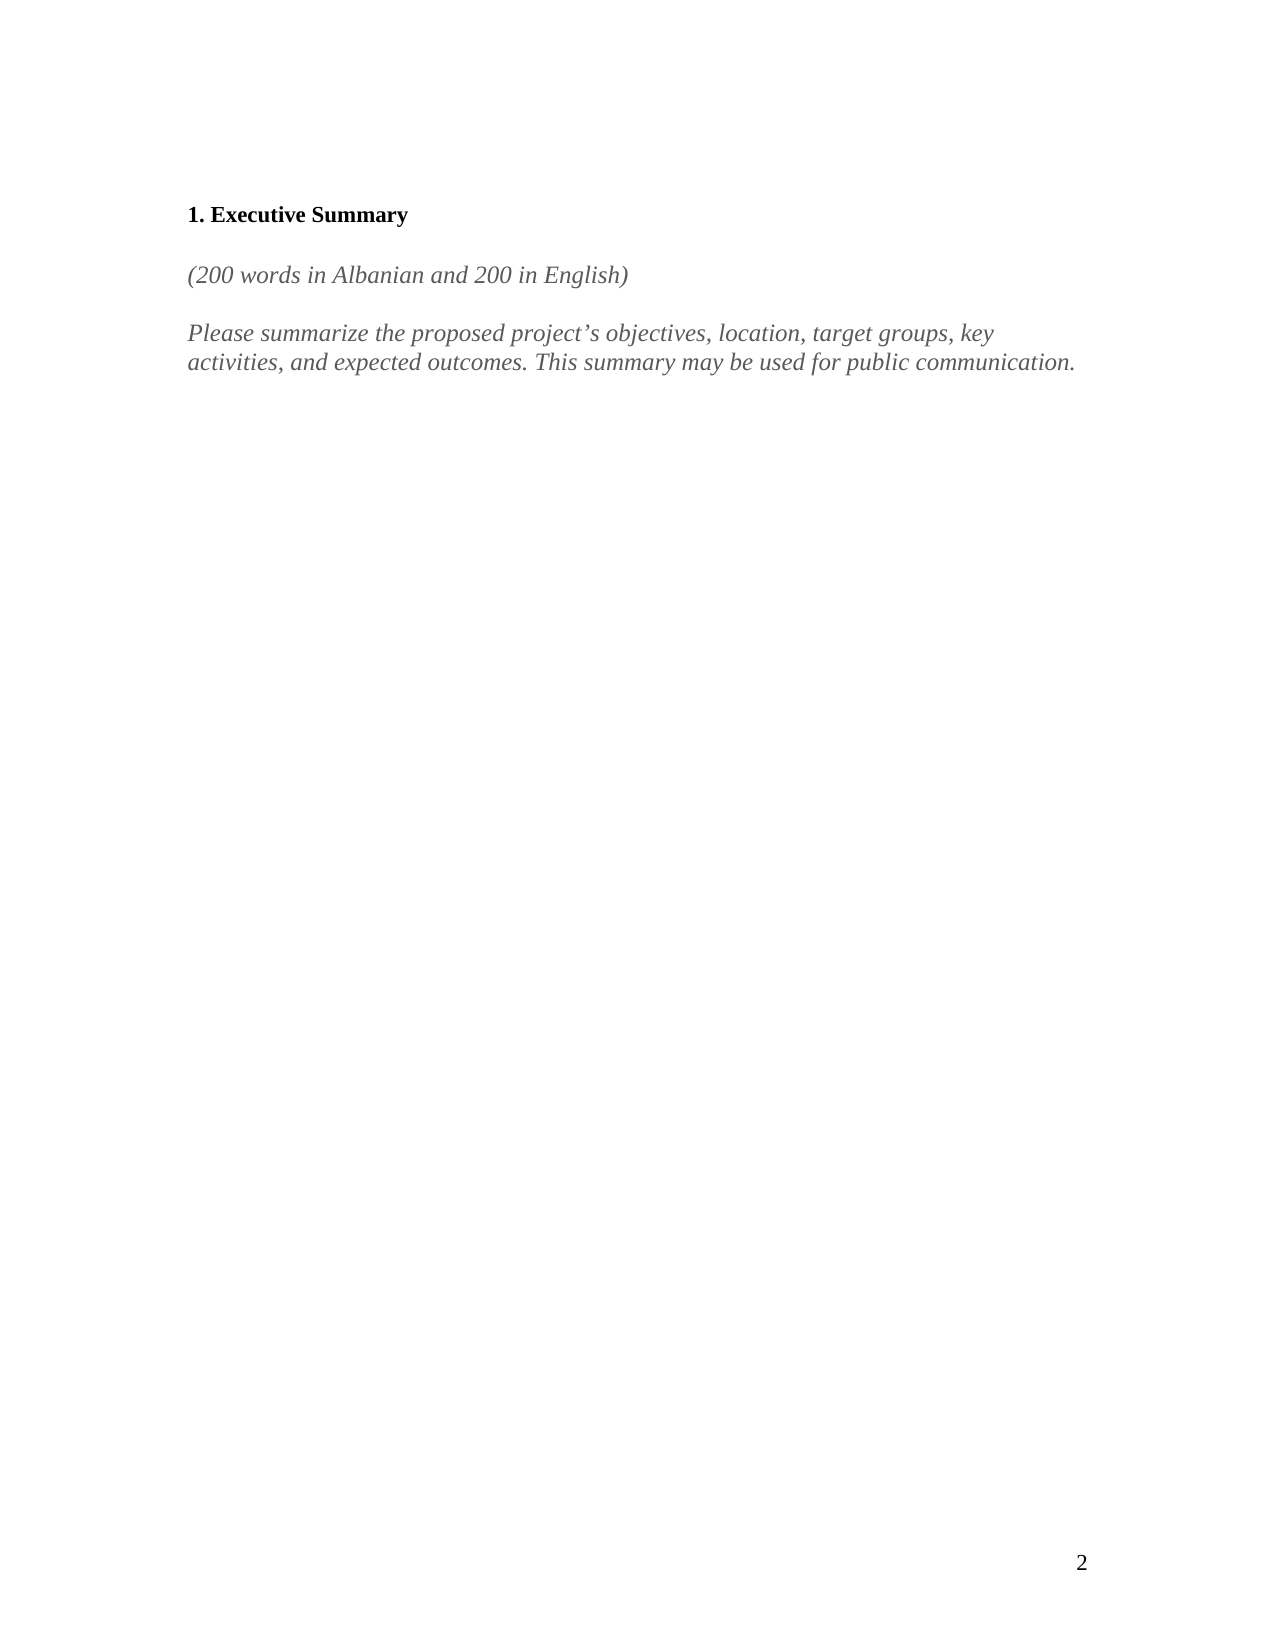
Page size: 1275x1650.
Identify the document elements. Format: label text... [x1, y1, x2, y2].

text (200 words in Albanian and 200 in English) [187, 260, 1087, 289]
text Please summarize the proposed project’s objectives, location, target groups, key activities, and expected outcomes. This summary may be used for public communication. [187, 318, 1087, 376]
subtitle 1. Executive Summary [187, 201, 1087, 227]
